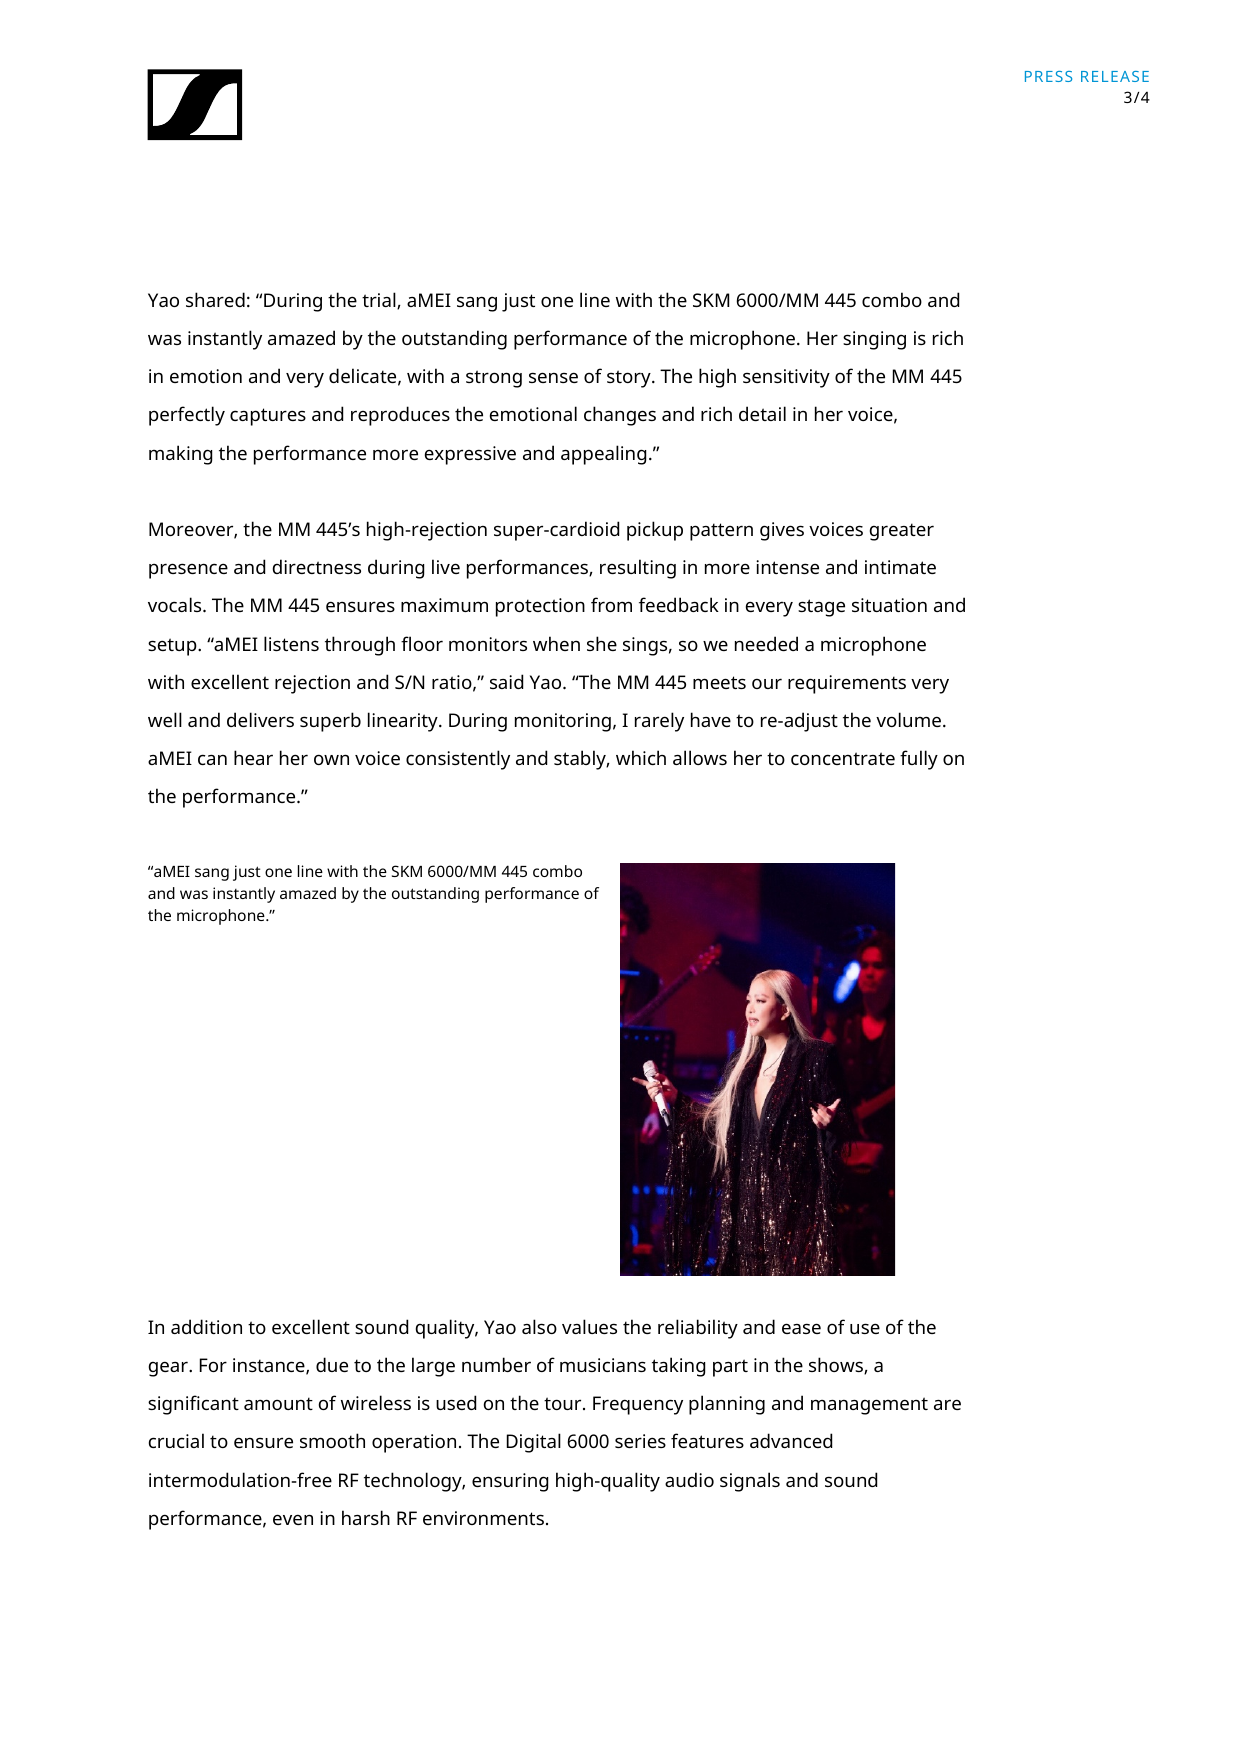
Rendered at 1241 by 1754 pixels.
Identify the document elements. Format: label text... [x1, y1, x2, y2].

table_header [620, 860, 967, 1276]
text Moreover, the MM 445’s high-rejection super-cardioid pickup pattern gives voices greater presence and directness during live performances, resulting in more intense and intimate vocals. The MM 445 ensures maximum protection from feedback in every stage situation and setup. “aMEI listens through floor monitors when she sings, so we needed a microphone with excellent rejection and S/N ratio,” said Yao. “The MM 445 meets our requirements very well and delivers superb linearity. During monitoring, I rarely have to re-adjust the volume. aMEI can hear her own voice consistently and stably, which allows her to concentrate fully on the performance.” [148, 516, 968, 809]
picture [620, 863, 896, 1276]
table_header “aMEI sang just one line with the SKM 6000/MM 445 combo and was instantly amazed by the outstanding performance of the microphone.” [148, 860, 620, 1276]
text In addition to excellent sound quality, Yao also values the reliability and ease of use of the gear. For instance, due to the large number of musicians taking part in the shows, a significant amount of wireless is used on the tour. Frequency planning and management are crucial to ensure smooth operation. The Digital 6000 series features advanced intermodulation-free RF technology, ensuring high-quality audio signals and sound performance, even in harsh RF environments. [148, 1314, 968, 1531]
text Yao shared: “During the trial, aMEI sang just one line with the SKM 6000/MM 445 combo and was instantly amazed by the outstanding performance of the microphone. Her singing is rich in emotion and very delicate, with a strong sense of story. The high sensitivity of the MM 445 perfectly captures and reproduces the emotional changes and rich detail in her voice, making the performance more expressive and appealing.” [148, 287, 968, 465]
